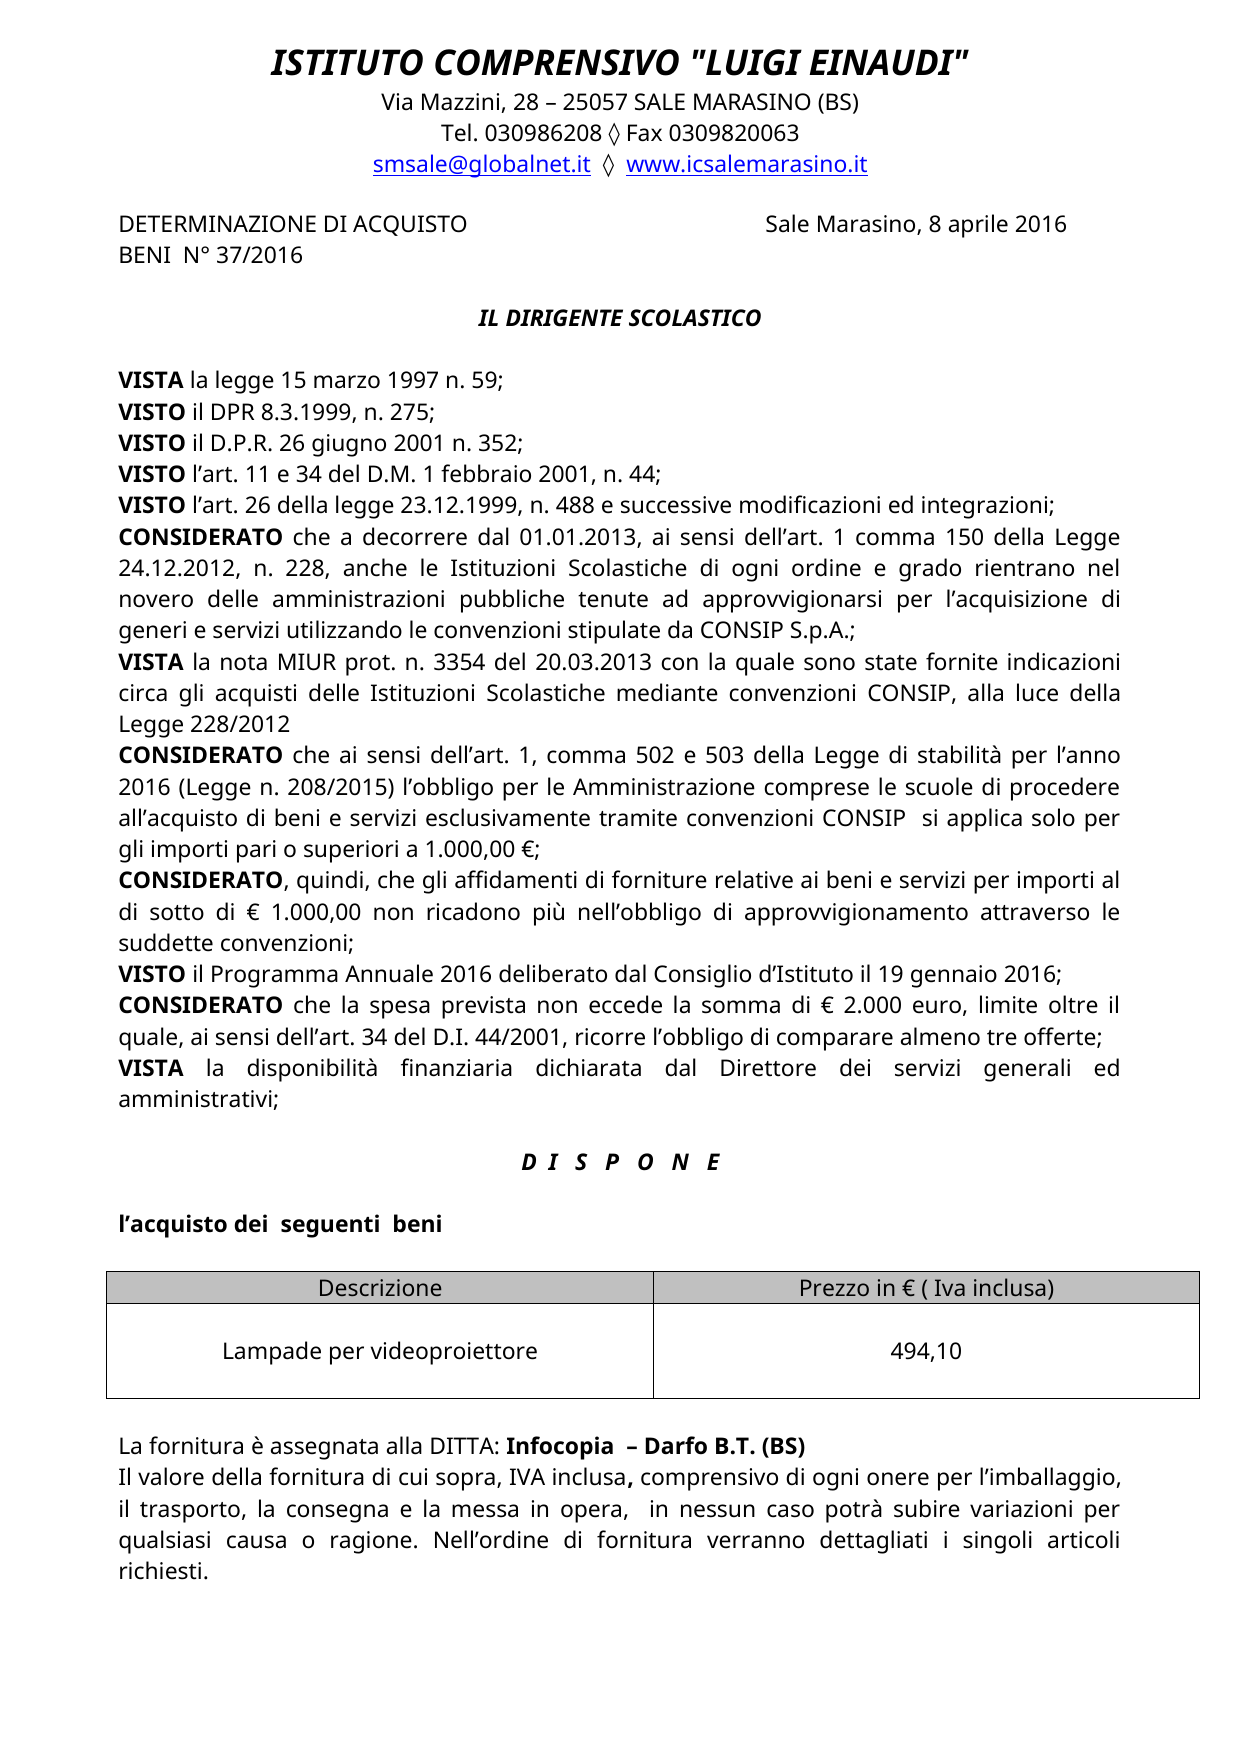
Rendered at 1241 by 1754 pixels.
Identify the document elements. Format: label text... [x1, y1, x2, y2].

text CONSIDERATO che a decorrere dal 01.01.2013, ai sensi dell’art. 1 comma 150 della Legge 24.12.2012, n. 228, anche le Istituzioni Scolastiche di ogni ordine e grado rientrano nel novero delle amministrazioni pubbliche tenute ad approvvigionarsi per l’acquisizione di generi e servizi utilizzando le convenzioni stipulate da CONSIP S.p.A.; [118, 521, 1122, 646]
text IL DIRIGENTE SCOLASTICO [118, 302, 1122, 333]
text Tel. 030986208 ◊ Fax 0309820063 [118, 117, 1122, 148]
text VISTO il Programma Annuale 2016 deliberato dal Consiglio d’Istituto il 19 gennaio 2016; [118, 958, 1122, 989]
text VISTO l’art. 26 della legge 23.12.1999, n. 488 e successive modificazioni ed integrazioni; [118, 489, 1122, 521]
text D I S P O N E [118, 1146, 1122, 1177]
text CONSIDERATO, quindi, che gli affidamenti di forniture relative ai beni e servizi per importi al di sotto di € 1.000,00 non ricadono più nell’obbligo di approvvigionamento attraverso le suddette convenzioni; [118, 864, 1122, 958]
text VISTA la disponibilità finanziaria dichiarata dal Direttore dei servizi generali ed amministrativi; [118, 1052, 1122, 1114]
text DETERMINAZIONE DI ACQUISTO Sale Marasino, 8 aprile 2016 [118, 208, 1122, 239]
table_cell Lampade per videoproiettore [107, 1304, 653, 1398]
text VISTA la legge 15 marzo 1997 n. 59; [118, 364, 1122, 396]
table_header Prezzo in € ( Iva inclusa) [654, 1272, 1199, 1303]
text smsale@globalnet.it ◊ www.icsalemarasino.it [118, 148, 1122, 179]
table_cell 494,10 [654, 1304, 1199, 1398]
text ISTITUTO COMPRENSIVO "LUIGI EINAUDI" [118, 37, 1122, 86]
text CONSIDERATO che ai sensi dell’art. 1, comma 502 e 503 della Legge di stabilità per l’anno 2016 (Legge n. 208/2015) l’obbligo per le Amministrazione comprese le scuole di procedere all’acquisto di beni e servizi esclusivamente tramite convenzioni CONSIP si applica solo per gli importi pari o superiori a 1.000,00 €; [118, 739, 1122, 864]
text VISTO l’art. 11 e 34 del D.M. 1 febbraio 2001, n. 44; [118, 458, 1122, 489]
text BENI N° 37/2016 [118, 239, 1122, 271]
text CONSIDERATO che la spesa prevista non eccede la somma di € 2.000 euro, limite oltre il quale, ai sensi dell’art. 34 del D.I. 44/2001, ricorre l’obbligo di comparare almeno tre offerte; [118, 989, 1122, 1052]
text Il valore della fornitura di cui sopra, IVA inclusa, comprensivo di ogni onere per l’imballaggio, il trasporto, la consegna e la messa in opera, in nessun caso potrà subire variazioni per qualsiasi causa o ragione. Nell’ordine di fornitura verranno dettagliati i singoli articoli richiesti. [118, 1461, 1122, 1586]
text l’acquisto dei seguenti beni [118, 1208, 1122, 1239]
text VISTA la nota MIUR prot. n. 3354 del 20.03.2013 con la quale sono state fornite indicazioni circa gli acquisti delle Istituzioni Scolastiche mediante convenzioni CONSIP, alla luce della Legge 228/2012 [118, 646, 1122, 739]
text VISTO il DPR 8.3.1999, n. 275; [118, 396, 1122, 427]
text VISTO il D.P.R. 26 giugno 2001 n. 352; [118, 427, 1122, 458]
text La fornitura è assegnata alla DITTA: Infocopia – Darfo B.T. (BS) [118, 1430, 1122, 1461]
text Via Mazzini, 28 – 25057 SALE MARASINO (BS) [118, 86, 1122, 117]
table_header Descrizione [107, 1272, 653, 1303]
